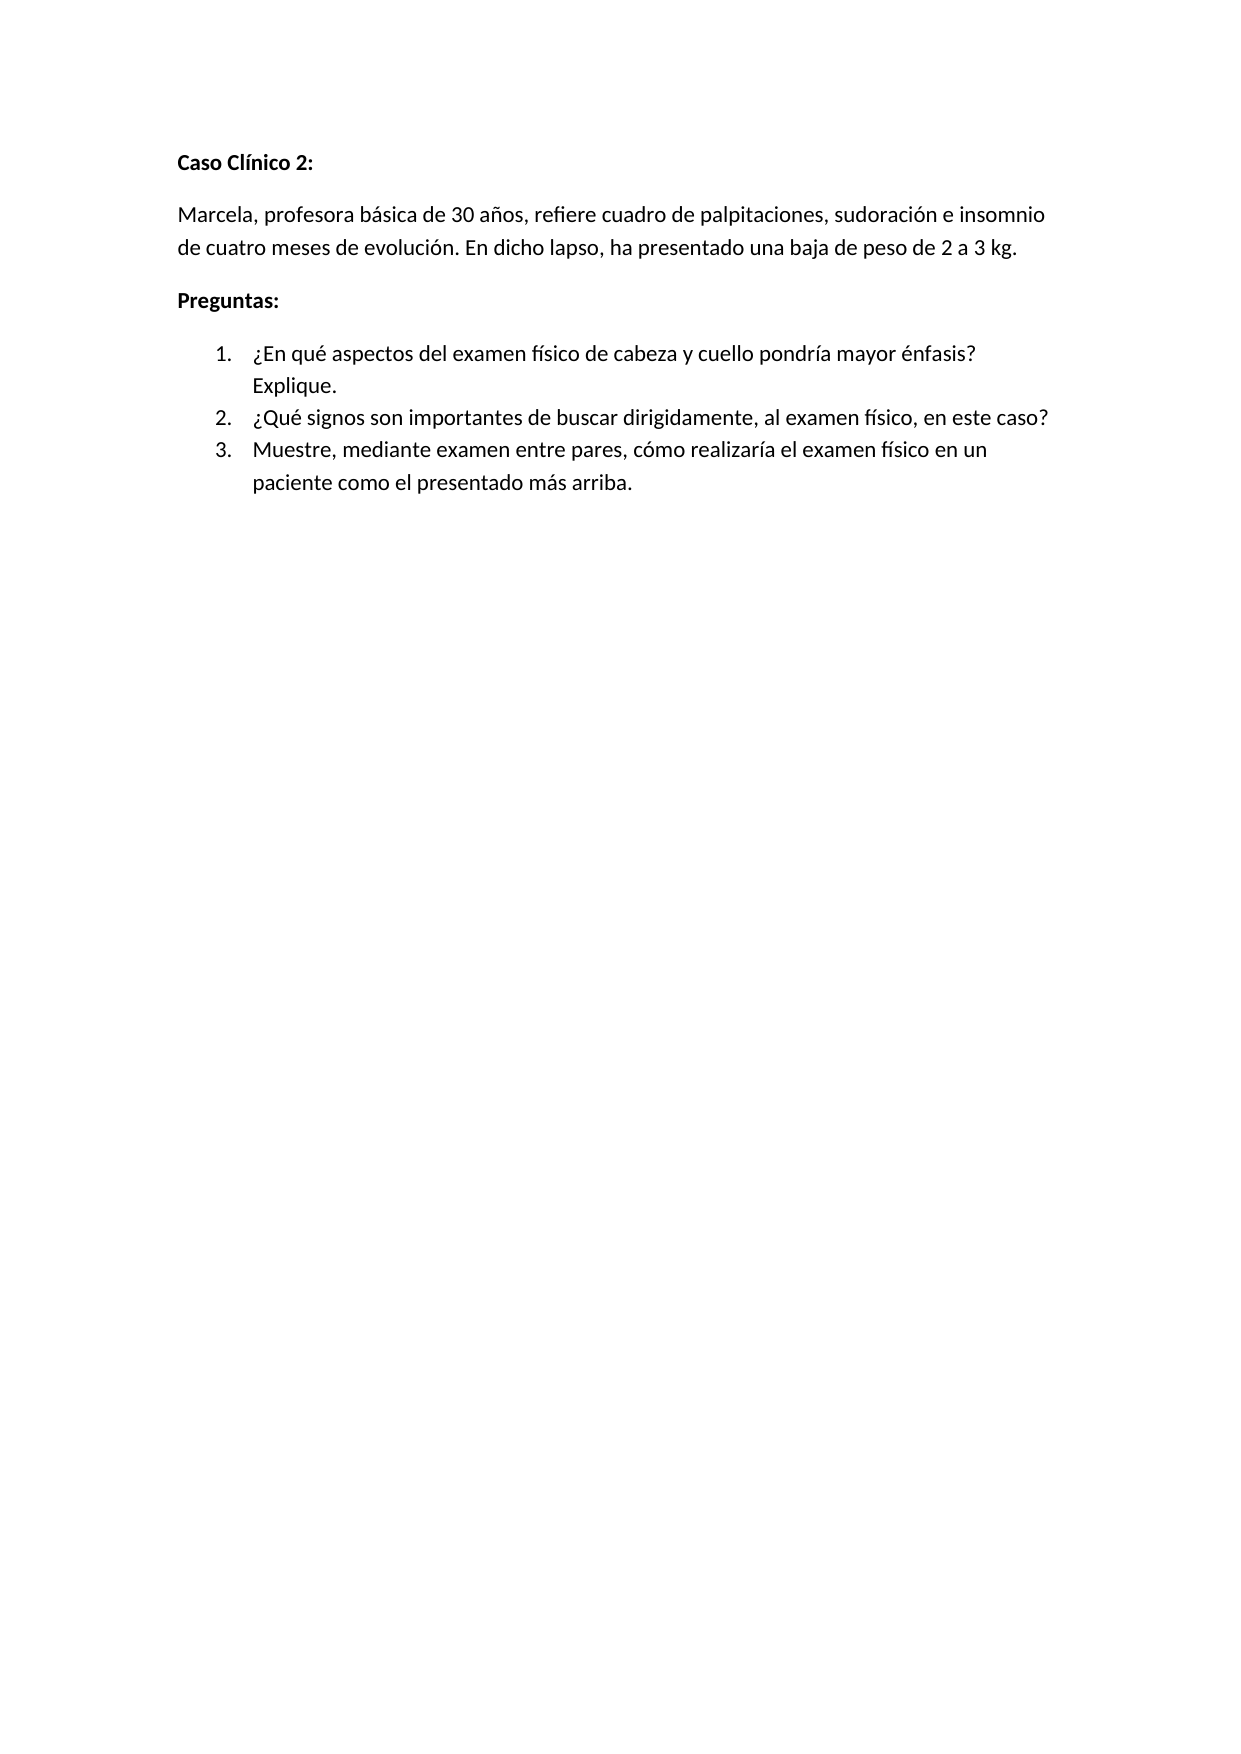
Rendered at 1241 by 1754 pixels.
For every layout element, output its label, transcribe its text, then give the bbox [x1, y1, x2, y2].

list ¿En qué aspectos del examen físico de cabeza y cuello pondría mayor énfasis? Explique. [215, 339, 1063, 399]
list Muestre, mediante examen entre pares, cómo realizaría el examen físico en un paciente como el presentado más arriba. [215, 435, 1063, 496]
text Marcela, profesora básica de 30 años, refiere cuadro de palpitaciones, sudoración e insomnio de cuatro meses de evolución. En dicho lapso, ha presentado una baja de peso de 2 a 3 kg. [177, 201, 1063, 261]
list ¿Qué signos son importantes de buscar dirigidamente, al examen físico, en este caso? [215, 403, 1063, 431]
text Preguntas: [177, 286, 1063, 314]
text Caso Clínico 2: [177, 148, 1063, 176]
